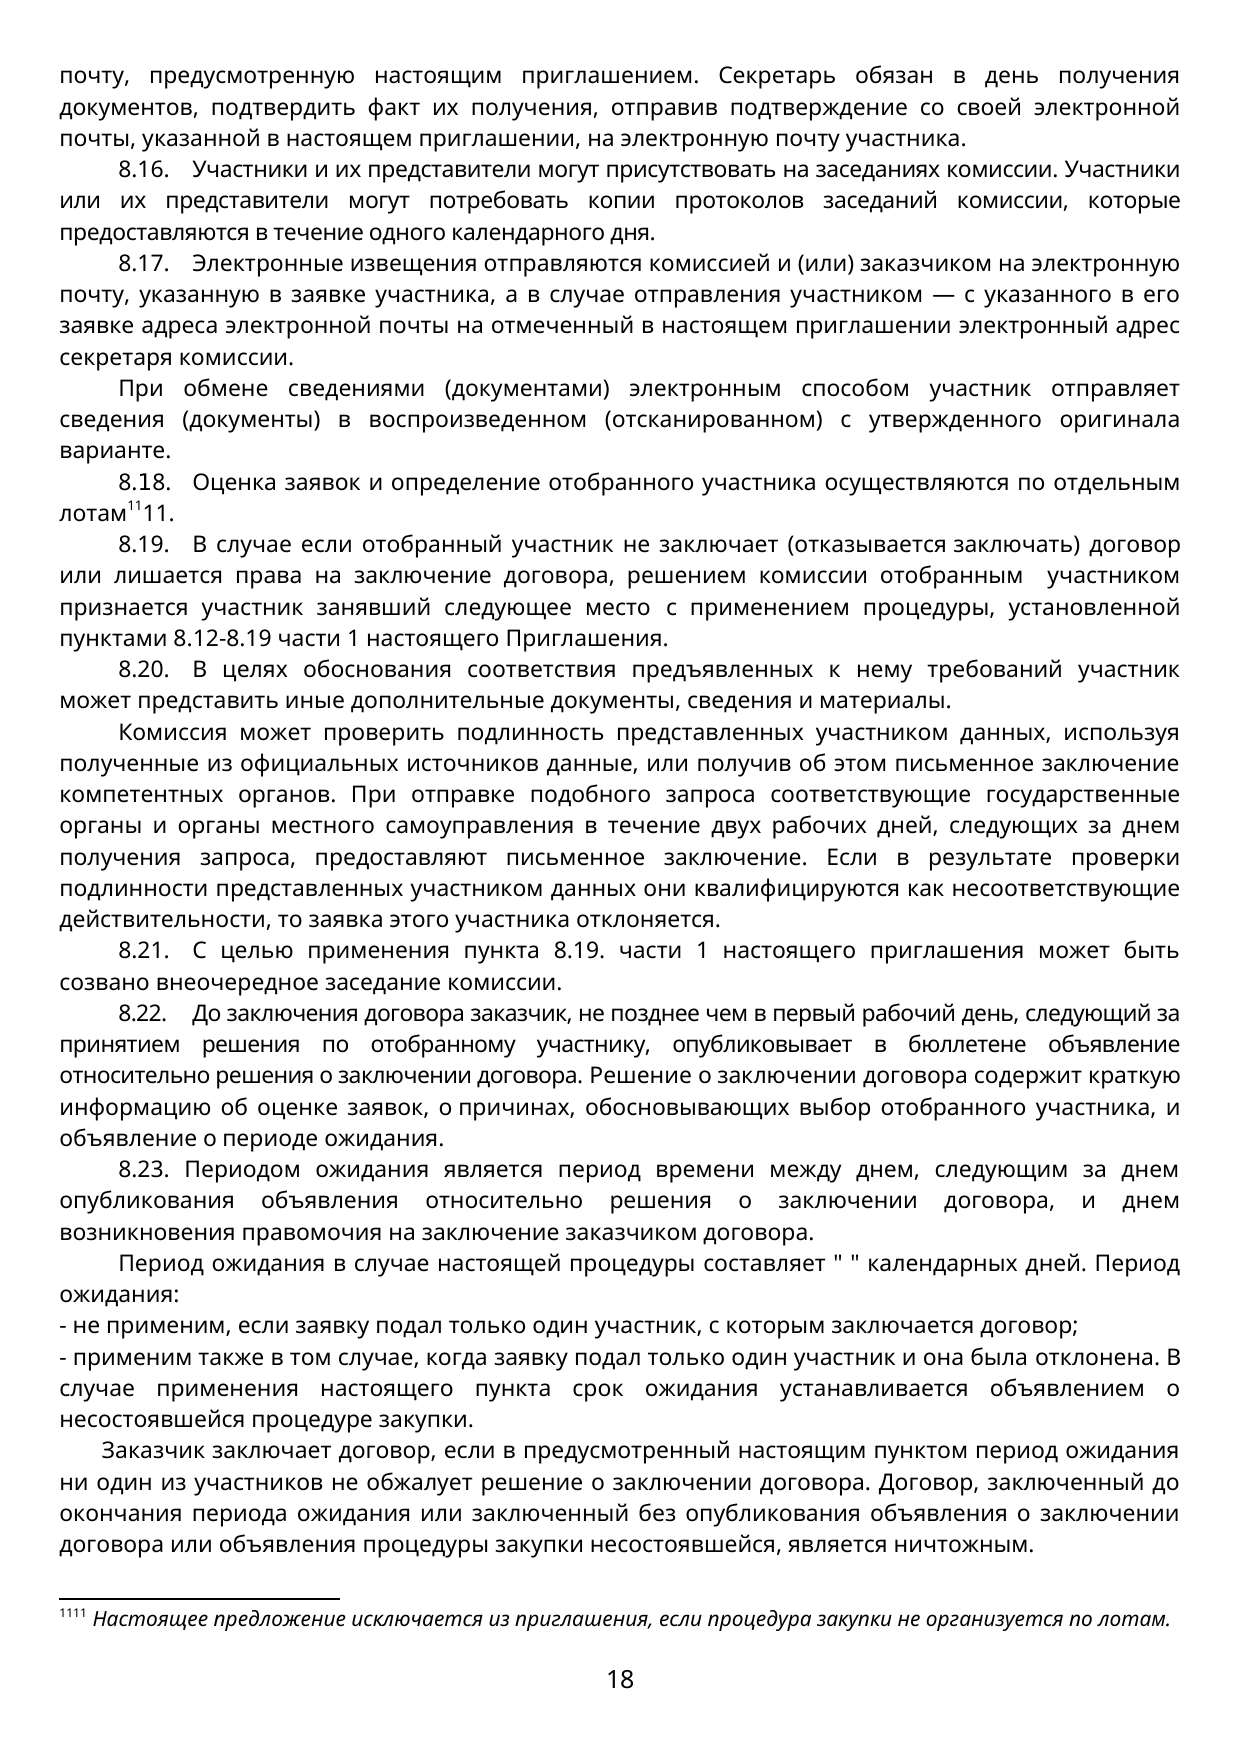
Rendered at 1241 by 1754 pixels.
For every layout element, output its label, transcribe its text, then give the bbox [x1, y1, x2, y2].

text При обмене сведениями (документами) электронным способом участник отправляет сведения (документы) в воспроизведенном (отсканированном) с утвержденного оригинала варианте. [59, 372, 1181, 465]
text - применим также в том случае, когда заявку подал только один участник и она была отклонена. В случае применения настоящего пункта срок ожидания устанавливается объявлением о несостоявшейся процедуре закупки. [59, 1340, 1181, 1434]
text Период ожидания в случае настоящей процедуры составляет " " календарных дней. Период ожидания: [59, 1247, 1181, 1309]
text 8.17. Электронные извещения отправляются комиссией и (или) заказчиком на электронную почту, указанную в заявке участника, а в случае отправления участником — с указанного в его заявке адреса электронной почты на отмеченный в настоящем приглашении электронный адрес секретаря комиссии. [59, 247, 1181, 372]
text 8.18. Оценка заявок и определение отобранного участника осуществляются по отдельным лотам11. [59, 465, 1181, 528]
text 8.16. Участники и их представители могут присутствовать на заседаниях комиссии. Участники или их представители могут потребовать копии протоколов заседаний комиссии, которые предоставляются в течение одного календарного дня. [59, 153, 1181, 247]
text 8.19. В случае если отобранный участник не заключает (отказывается заключать) договор или лишается права на заключение договора, решением комиссии отобранным участником признается участник занявший следующее место с применением процедуры, установленной пунктами 8.12-8.19 части 1 настоящего Приглашения. [59, 528, 1181, 653]
text - не применим, если заявку подал только один участник, с которым заключается договор; [59, 1309, 1181, 1340]
text 8.21. С целью применения пункта 8.19. части 1 настоящего приглашения может быть созвано внеочередное заседание комиссии. [59, 934, 1181, 997]
text 8.23. Периодом ожидания является период времени между днем, следующим за днем опубликования объявления относительно решения о заключении договора, и днем возникновения правомочия на заключение заказчиком договора. [59, 1153, 1181, 1247]
text 8.22. До заключения договора заказчик, не позднее чем в первый рабочий день, следующий за принятием решения по отобранному участнику, опубликовывает в бюллетене объявление относительно решения о заключении договора. Решение о заключении договора содержит краткую информацию об оценке заявок, о причинах, обосновывающих выбор отобранного участника, и объявление о периоде ожидания. [59, 997, 1181, 1153]
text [59, 59, 1181, 153]
text Комиссия может проверить подлинность представленных участником данных, используя полученные из официальных источников данные, или получив об этом письменное заключение компетентных органов. При отправке подобного запроса соответствующие государственные органы и органы местного самоуправления в течение двух рабочих дней, следующих за днем получения запроса, предоставляют письменное заключение. Если в результате проверки подлинности представленных участником данных они квалифицируются как несоответствующие действительности, то заявка этого участника отклоняется. [59, 715, 1181, 934]
text Заказчик заключает договор, если в предусмотренный настоящим пунктом период ожидания ни один из участников не обжалует решение о заключении договора. Договор, заключенный до окончания периода ожидания или заключенный без опубликования объявления о заключении договора или объявления процедуры закупки несостоявшейся, является ничтожным. [59, 1434, 1181, 1559]
text 8.20. В целях обоснования соответствия предъявленных к нему требований участник может представить иные дополнительные документы, сведения и материалы. [59, 653, 1181, 715]
